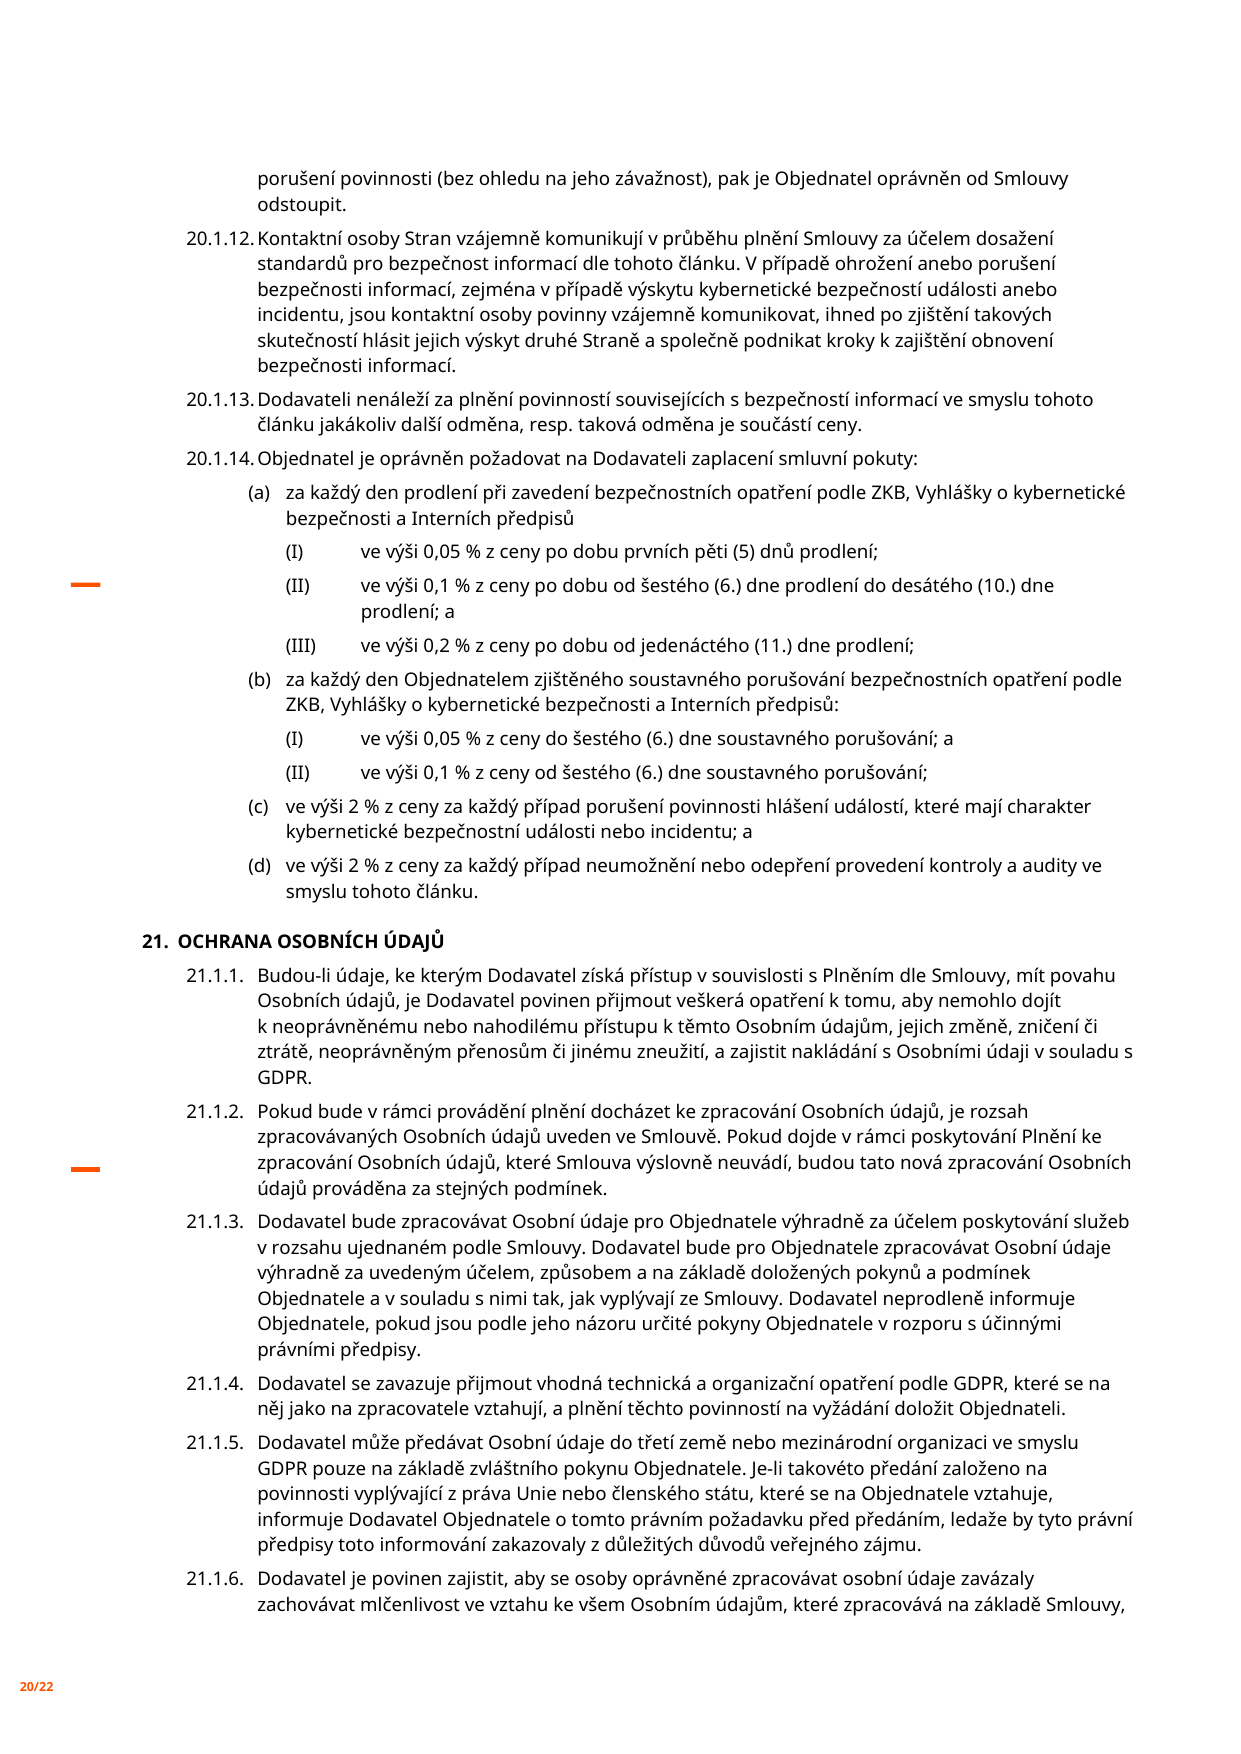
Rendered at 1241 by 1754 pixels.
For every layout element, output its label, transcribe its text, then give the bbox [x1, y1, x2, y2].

text Dodavatel se zavazuje přijmout vhodná technická a organizační opatření podle GDPR, které se na něj jako na zpracovatele vztahují, a plnění těchto povinností na vyžádání doložit Objednateli. [186, 1370, 1134, 1421]
text Kontaktní osoby Stran vzájemně komunikují v průběhu plnění Smlouvy za účelem dosažení standardů pro bezpečnost informací dle tohoto článku. V případě ohrožení anebo porušení bezpečnosti informací, zejména v případě výskytu kybernetické bezpečností události anebo incidentu, jsou kontaktní osoby povinny vzájemně komunikovat, ihned po zjištění takových skutečností hlásit jejich výskyt druhé Straně a společně podnikat kroky k zajištění obnovení bezpečnosti informací. [186, 225, 1134, 378]
list za každý den Objednatelem zjištěného soustavného porušování bezpečnostních opatření podle ZKB, Vyhlášky o kybernetické bezpečnosti a Interních předpisů: [248, 666, 1134, 717]
list ve výši 0,1 % z ceny po dobu od šestého (6.) dne prodlení do desátého (10.) dne prodlení; a [286, 573, 1134, 624]
list ve výši 2 % z ceny za každý případ porušení povinnosti hlášení událostí, které mají charakter kybernetické bezpečnostní události nebo incidentu; a [248, 793, 1134, 844]
list ve výši 0,1 % z ceny od šestého (6.) dne soustavného porušování; [286, 759, 1134, 785]
text Dodavatel může předávat Osobní údaje do třetí země nebo mezinárodní organizaci ve smyslu GDPR pouze na základě zvláštního pokynu Objednatele. Je-li takovéto předání založeno na povinnosti vyplývající z práva Unie nebo členského státu, které se na Objednatele vztahuje, informuje Dodavatel Objednatele o tomto právním požadavku před předáním, ledaže by tyto právní předpisy toto informování zakazovaly z důležitých důvodů veřejného zájmu. [186, 1429, 1134, 1557]
list ve výši 2 % z ceny za každý případ neumožnění nebo odepření provedení kontroly a audity ve smyslu tohoto článku. [248, 852, 1134, 903]
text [186, 1565, 1134, 1616]
list ve výši 0,05 % z ceny po dobu prvních pěti (5) dnů prodlení; [286, 539, 1134, 564]
list ve výši 0,2 % z ceny po dobu od jedenáctého (11.) dne prodlení; [286, 632, 1134, 658]
text Budou-li údaje, ke kterým Dodavatel získá přístup v souvislosti s Plněním dle Smlouvy, mít povahu Osobních údajů, je Dodavatel povinen přijmout veškerá opatření k tomu, aby nemohlo dojít k neoprávněnému nebo nahodilému přístupu k těmto Osobním údajům, jejich změně, zničení či ztrátě, neoprávněným přenosům či jinému zneužití, a zajistit nakládání s Osobními údaji v souladu s GDPR. [186, 962, 1134, 1090]
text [186, 165, 1134, 216]
text Dodavateli nenáleží za plnění povinností souvisejících s bezpečností informací ve smyslu tohoto článku jakákoliv další odměna, resp. taková odměna je součástí ceny. [186, 386, 1134, 437]
text Pokud bude v rámci provádění plnění docházet ke zpracování Osobních údajů, je rozsah zpracovávaných Osobních údajů uveden ve Smlouvě. Pokud dojde v rámci poskytování Plnění ke zpracování Osobních údajů, které Smlouva výslovně neuvádí, budou tato nová zpracování Osobních údajů prováděna za stejných podmínek. [186, 1098, 1134, 1200]
list za každý den prodlení při zavedení bezpečnostních opatření podle ZKB, Vyhlášky o kybernetické bezpečnosti a Interních předpisů [248, 479, 1134, 531]
list ve výši 0,05 % z ceny do šestého (6.) dne soustavného porušování; a [286, 725, 1134, 751]
text Dodavatel bude zpracovávat Osobní údaje pro Objednatele výhradně za účelem poskytování služeb v rozsahu ujednaném podle Smlouvy. Dodavatel bude pro Objednatele zpracovávat Osobní údaje výhradně za uvedeným účelem, způsobem a na základě doložených pokynů a podmínek Objednatele a v souladu s nimi tak, jak vyplývají ze Smlouvy. Dodavatel neprodleně informuje Objednatele, pokud jsou podle jeho názoru určité pokyny Objednatele v rozporu s účinnými právními předpisy. [186, 1209, 1134, 1362]
text Ochrana osobních údajů [142, 928, 1134, 954]
text Objednatel je oprávněn požadovat na Dodavateli zaplacení smluvní pokuty: [186, 446, 1134, 471]
